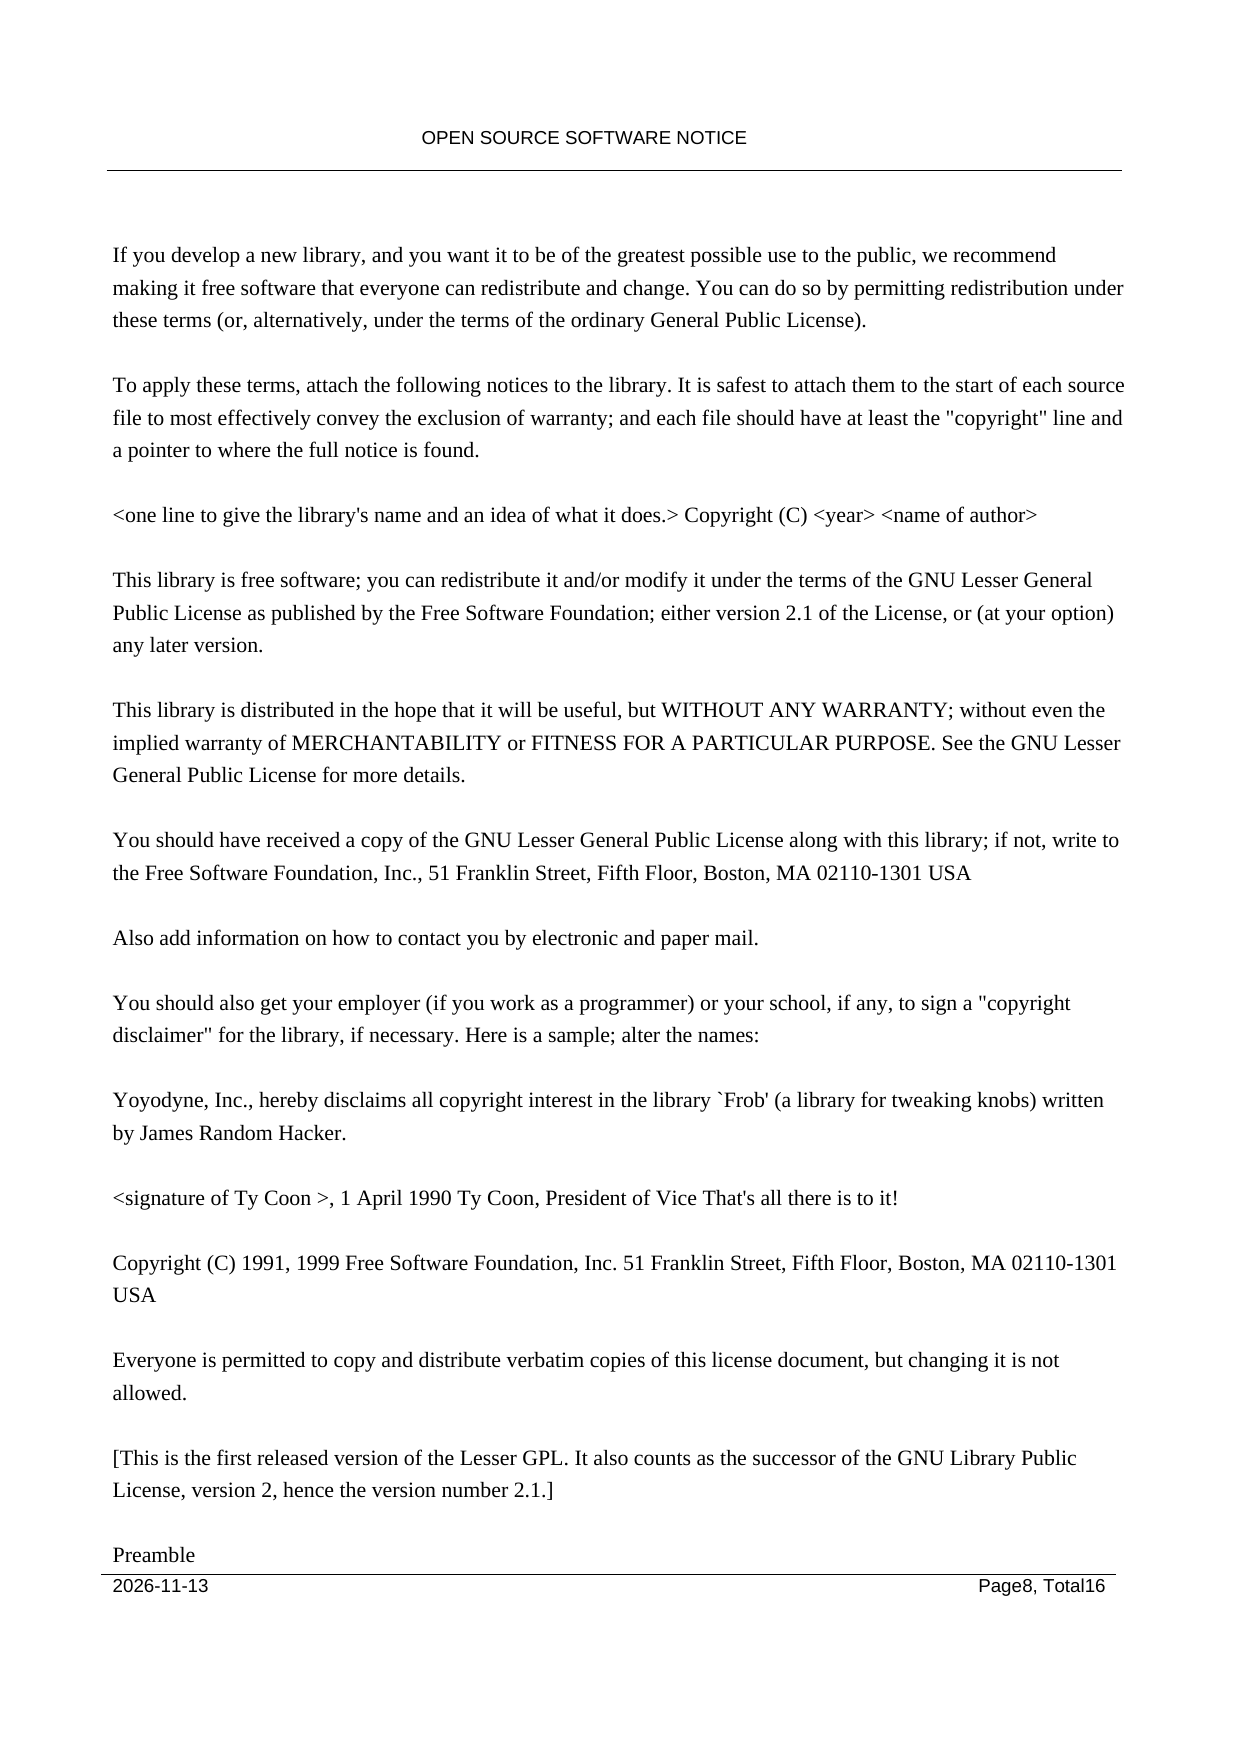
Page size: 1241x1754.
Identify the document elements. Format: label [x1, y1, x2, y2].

text [112, 206, 1128, 1571]
